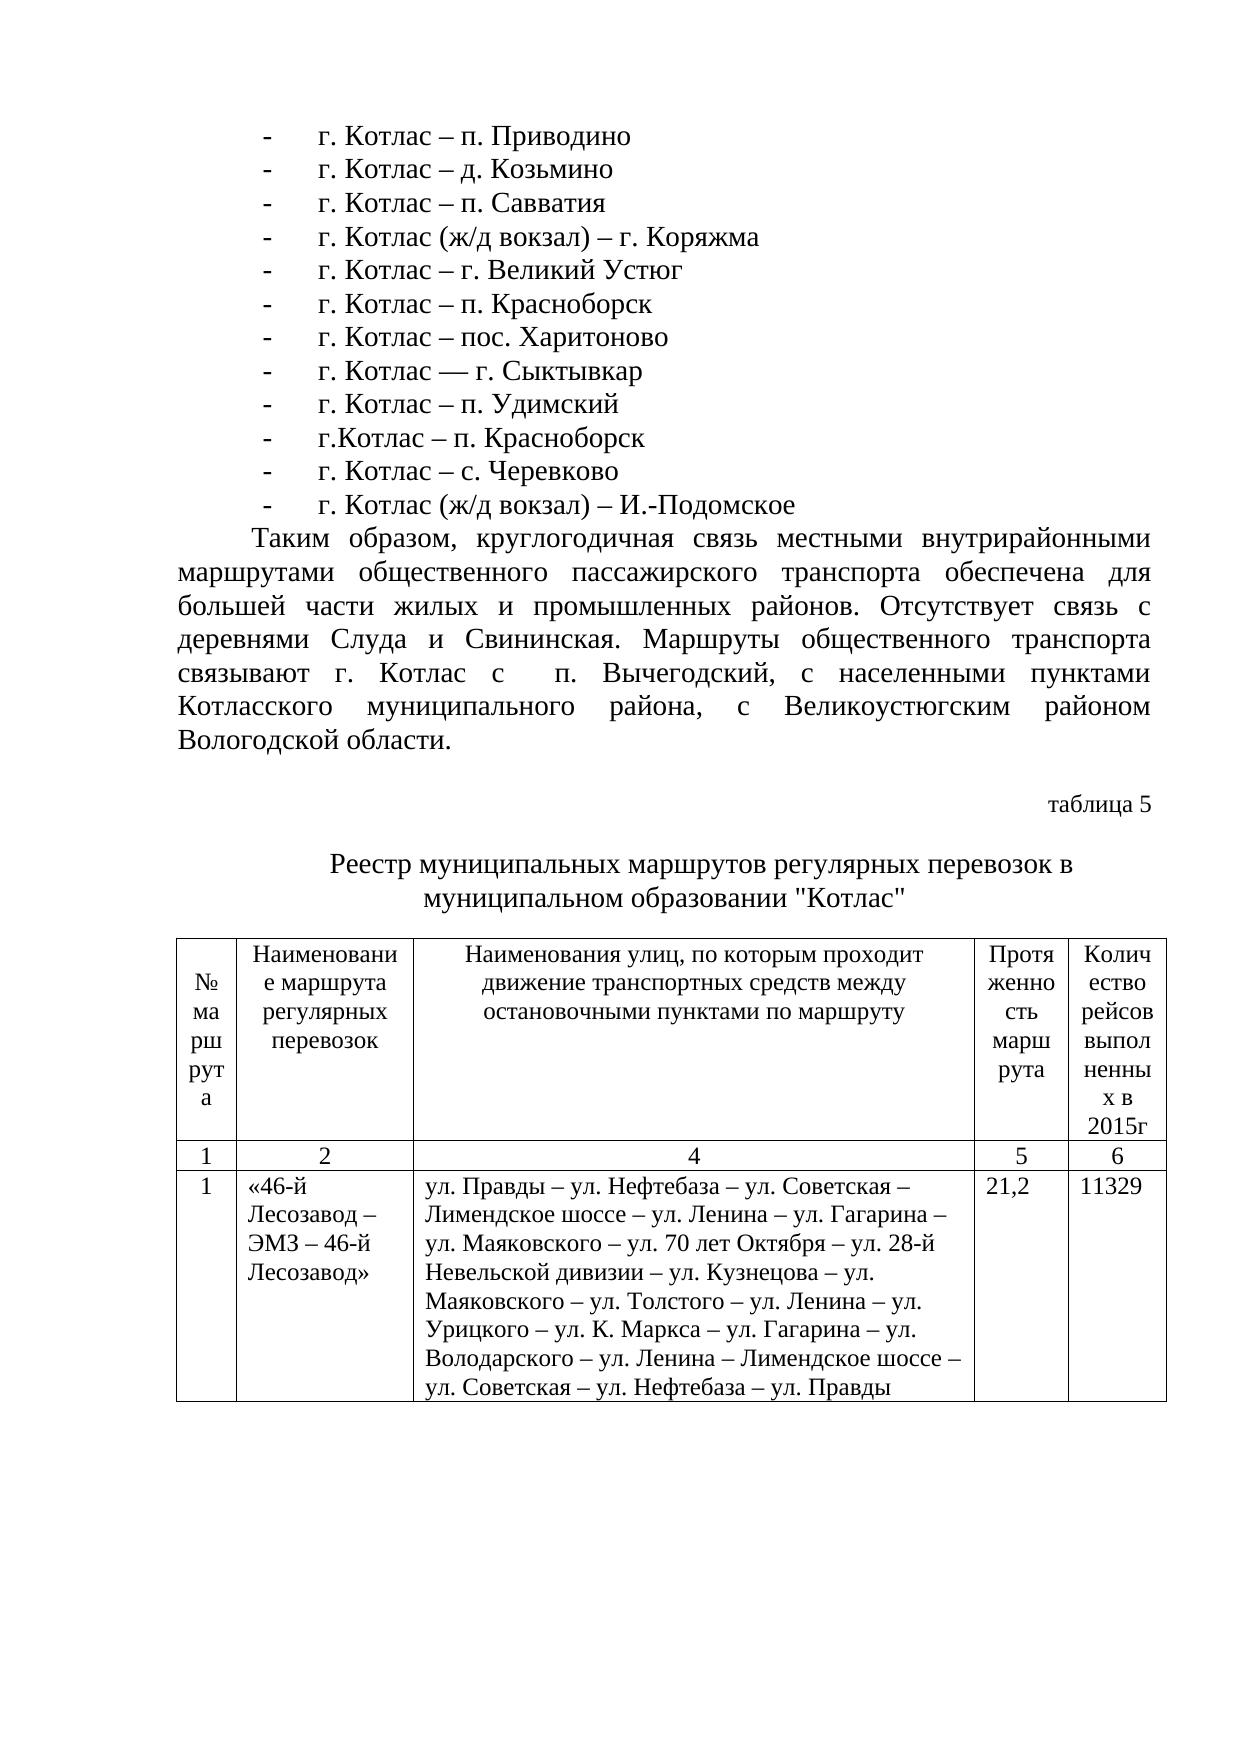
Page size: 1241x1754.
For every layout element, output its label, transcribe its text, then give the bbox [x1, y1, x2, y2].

table_cell 4 [414, 1141, 974, 1170]
table_cell - [251, 487, 307, 521]
table_cell 11329 [1069, 1171, 1166, 1401]
table_cell - [251, 319, 307, 353]
table_cell г. Котлас (ж/д вокзал) – И.-Подомское [307, 487, 1001, 521]
table_cell г. Котлас (ж/д вокзал) – г. Коряжма [307, 219, 1001, 252]
text таблица 5 [177, 789, 1152, 818]
table_header Наименования улиц, по которым проходит движение транспортных средств между остановочными пунктами по маршруту [414, 939, 974, 1140]
table_cell 2 [237, 1141, 413, 1170]
table_cell «46-й Лесозавод – ЭМЗ – 46-й Лесозавод» [237, 1171, 413, 1401]
table_cell - [251, 454, 307, 487]
table_cell 1 [177, 1141, 236, 1170]
table_cell - [251, 386, 307, 420]
table_cell ул. Правды – ул. Нефтебаза – ул. Советская – Лимендское шоссе – ул. Ленина – ул. Гагарина – ул. Маяковского – ул. 70 лет Октября – ул. 28-й Невельской дивизии – ул. Кузнецова – ул. Маяковского – ул. Толстого – ул. Ленина – ул. Урицкого – ул. К. Маркса – ул. Гагарина – ул. Володарского – ул. Ленина – Лимендское шоссе – ул. Советская – ул. Нефтебаза – ул. Правды [414, 1171, 974, 1401]
table_header Наименование маршрута регулярных перевозок [237, 939, 413, 1140]
text Таким образом, круглогодичная связь местными внутрирайонными маршрутами общественного пассажирского транспорта обеспечена для большей части жилых и промышленных районов. Отсутствует связь с деревнями Слуда и Свининская. Маршруты общественного транспорта связывают г. Котлас с п. Вычегодский, с населенными пунктами Котласского муниципального района, с Великоустюгским районом Вологодской области. [177, 521, 1152, 755]
table_cell г. Котлас –– г. Сыктывкар [307, 353, 1001, 386]
table_cell 5 [975, 1141, 1068, 1170]
table_cell - [251, 286, 307, 319]
table_cell г. Котлас – г. Великий Устюг [307, 252, 1001, 286]
table_cell г. Котлас – п. Приводино [307, 118, 1001, 152]
table_cell - [251, 353, 307, 386]
text Реестр муниципальных маршрутов регулярных перевозок в муниципальном образовании "Котлас" [177, 846, 1152, 913]
table_cell г. Котлас – д. Козьмино [307, 152, 1001, 185]
table_cell - [251, 219, 307, 252]
table_cell 1 [177, 1171, 236, 1401]
table_cell г. Котлас – п. Савватия [307, 185, 1001, 219]
table_cell г. Котлас – с. Черевково [307, 454, 1001, 487]
table_cell г. Котлас – п. Удимский [307, 386, 1001, 420]
table_cell г. Котлас – пос. Харитоново [307, 319, 1001, 353]
table_cell - [251, 185, 307, 219]
table_cell 21,2 [975, 1171, 1068, 1401]
table_cell - [251, 118, 307, 152]
table_cell г.Котлас – п. Красноборск [307, 420, 1001, 453]
table_cell г. Котлас – п. Красноборск [307, 286, 1001, 319]
table_header Количество рейсов выполненных в 2015г [1069, 939, 1166, 1140]
table_cell - [251, 252, 307, 286]
table_header Протяженность маршрута [975, 939, 1068, 1140]
table_cell - [251, 420, 307, 453]
table_cell - [251, 152, 307, 185]
table_cell 6 [1069, 1141, 1166, 1170]
table_header № маршрута [177, 939, 236, 1140]
